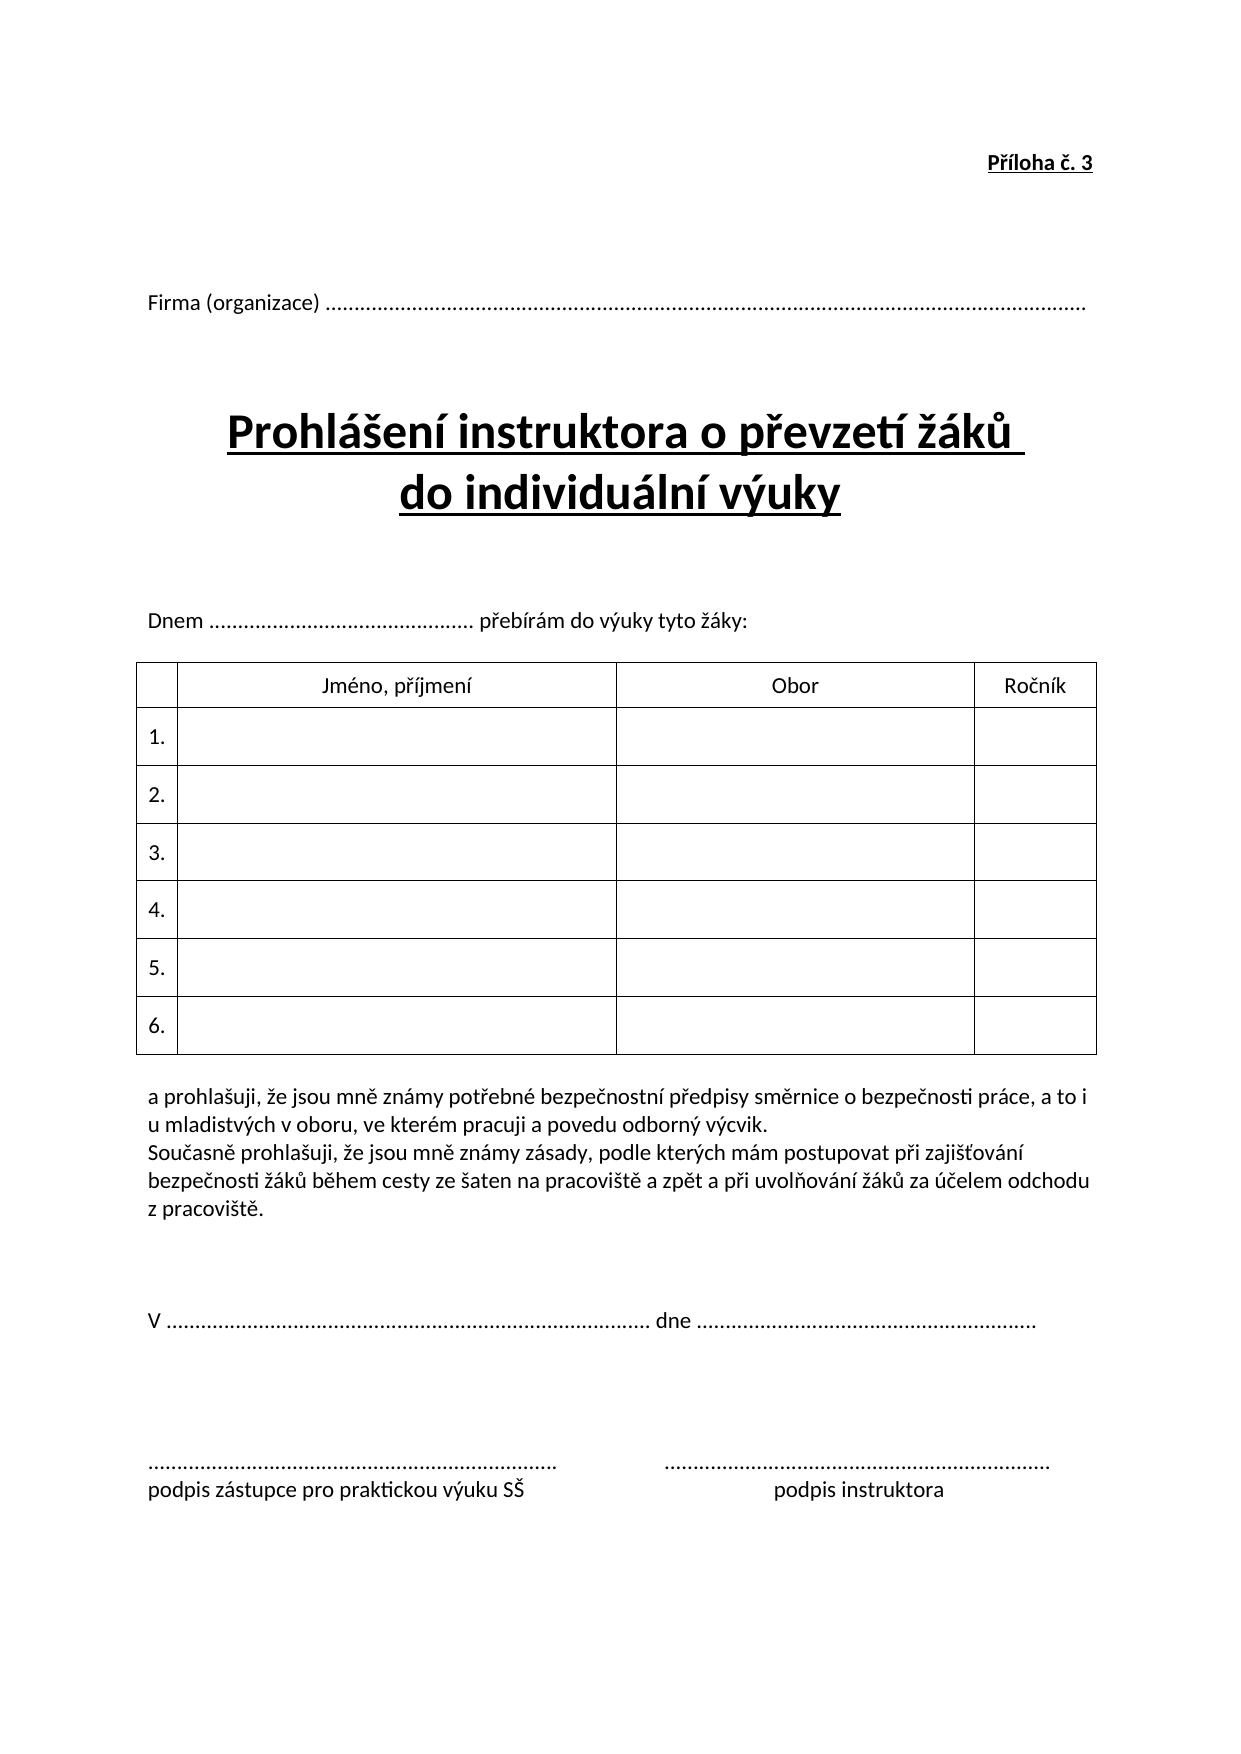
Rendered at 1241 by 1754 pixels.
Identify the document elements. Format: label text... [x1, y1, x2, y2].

table_cell 2. [137, 766, 177, 823]
text Současně prohlašuji, že jsou mně známy zásady, podle kterých mám postupovat při zajišťování bezpečnosti žáků během cesty ze šaten na pracoviště a zpět a při uvolňování žáků za účelem odchodu z pracoviště. [148, 1138, 1093, 1223]
text Firma (organizace) .................................................................................................................................... [148, 288, 1093, 316]
table_cell [975, 766, 1096, 823]
text Prohlášení instruktora o převzetí žáků [148, 400, 1093, 461]
text Příloha č. 3 [148, 148, 1093, 176]
table_header Ročník [975, 663, 1096, 707]
table_cell [975, 881, 1096, 938]
table_cell [617, 997, 974, 1053]
table_header [137, 663, 177, 707]
table_cell [178, 708, 616, 765]
table_header Obor [617, 663, 974, 707]
table_cell [178, 997, 616, 1053]
table_cell [975, 939, 1096, 996]
table_cell [975, 997, 1096, 1053]
table_cell [617, 881, 974, 938]
table_cell [975, 824, 1096, 880]
table_cell [178, 766, 616, 823]
text ....................................................................... ................................................................... [148, 1447, 1093, 1475]
table_cell [178, 939, 616, 996]
table_cell 1. [137, 708, 177, 765]
table_cell 6. [137, 997, 177, 1053]
table_cell [617, 708, 974, 765]
table_cell 3. [137, 824, 177, 880]
text do individuální výuky [148, 461, 1093, 522]
table_cell [617, 824, 974, 880]
table_cell [178, 881, 616, 938]
text podpis zástupce pro praktickou výuku SŠ podpis instruktora [148, 1475, 1093, 1503]
table_cell 4. [137, 881, 177, 938]
table_header Jméno, příjmení [178, 663, 616, 707]
table_cell 5. [137, 939, 177, 996]
table_cell [617, 939, 974, 996]
table_cell [178, 824, 616, 880]
text Dnem .............................................. přebírám do výuky tyto žáky: [148, 606, 1093, 634]
table_cell [617, 766, 974, 823]
text V .................................................................................... dne ........................................................... [148, 1307, 1093, 1335]
table_cell [975, 708, 1096, 765]
text a prohlašuji, že jsou mně známy potřebné bezpečnostní předpisy směrnice o bezpečnosti práce, a to i u mladistvých v oboru, ve kterém pracuji a povedu odborný výcvik. [148, 1082, 1093, 1138]
